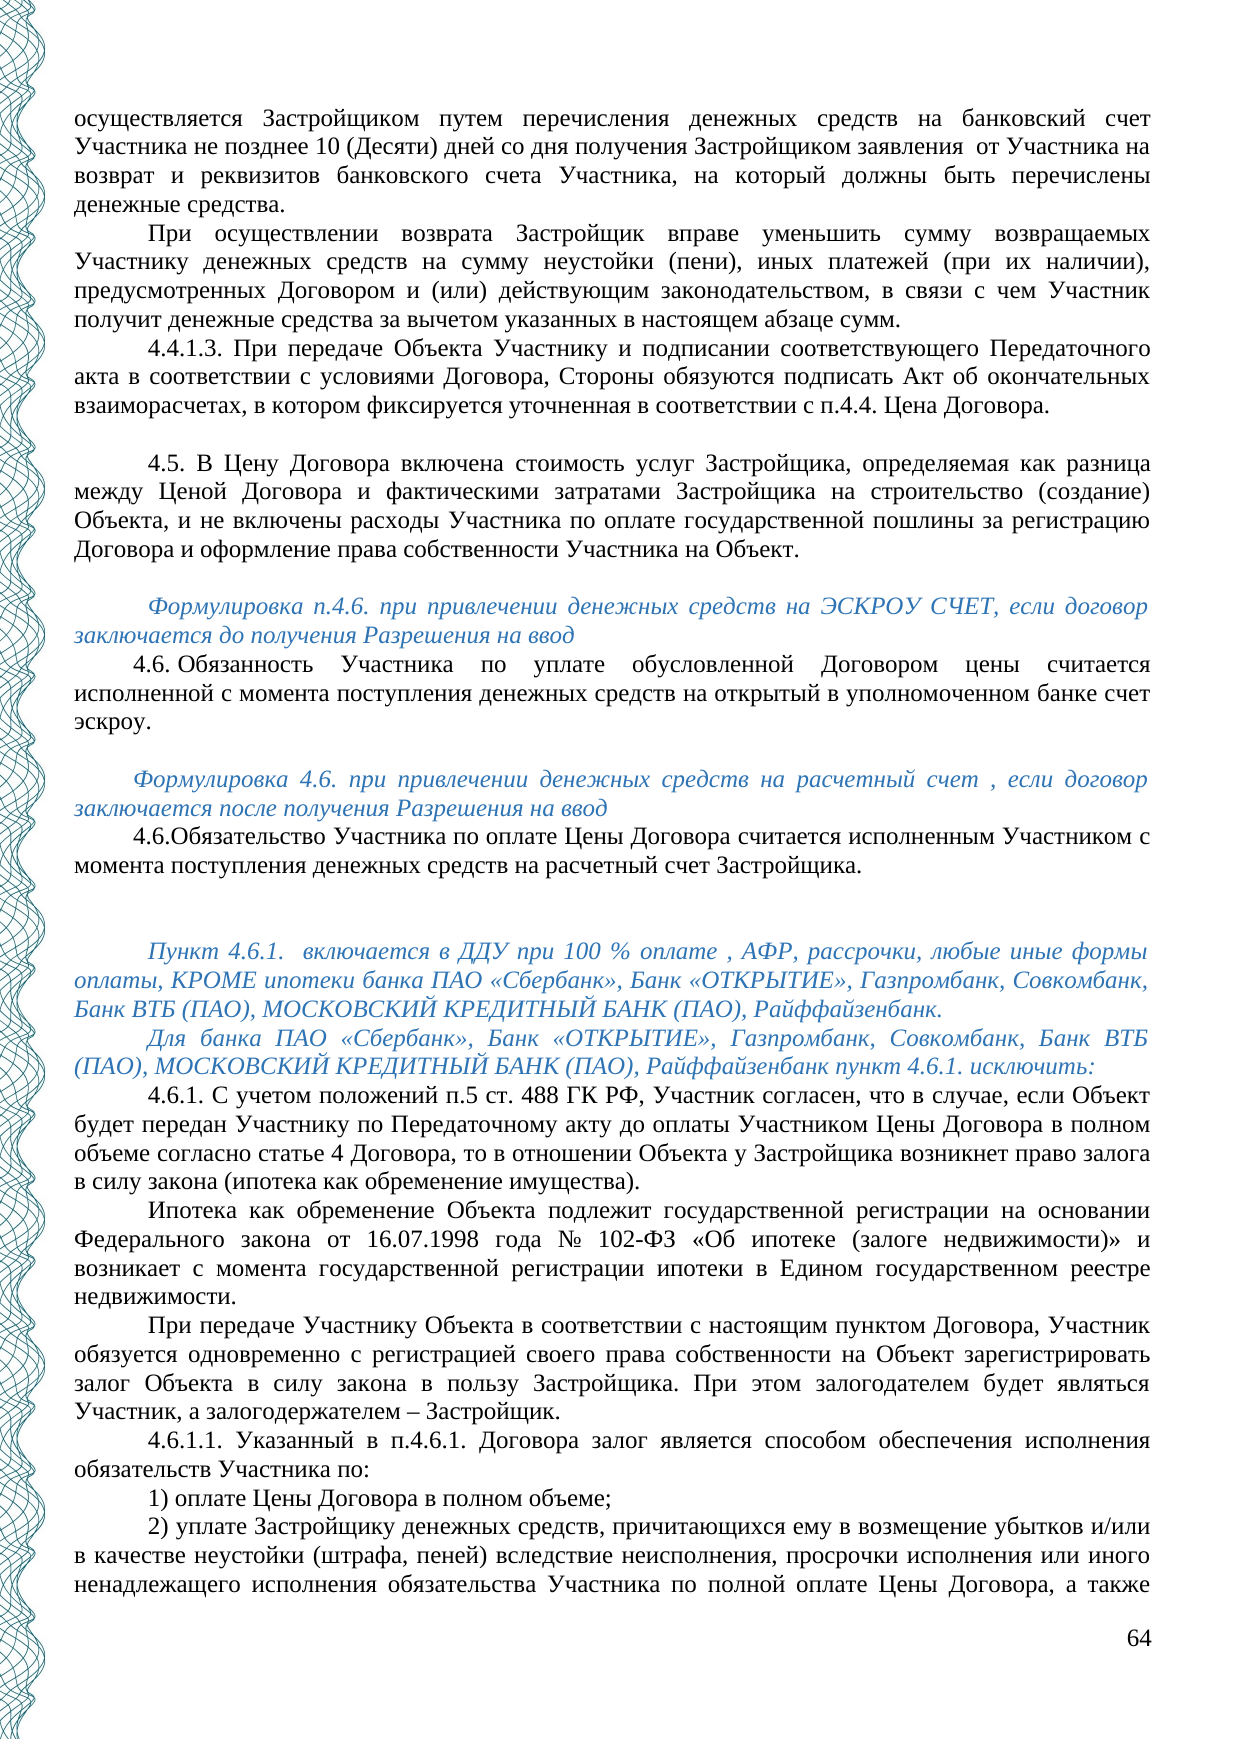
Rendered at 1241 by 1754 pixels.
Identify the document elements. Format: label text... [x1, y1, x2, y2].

text 1) оплате Цены Договора в полном объеме; [74, 1483, 1152, 1511]
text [74, 103, 1152, 218]
text 4.6.1. С учетом положений п.5 ст. 488 ГК РФ, Участник согласен, что в случае, если Объект будет передан Участнику по Передаточному акту до оплаты Участником Цены Договора в полном объеме согласно статье 4 Договора, то в отношении Объекта у Застройщика возникнет право залога в силу закона (ипотека как обременение имущества). [74, 1080, 1152, 1195]
text Ипотека как обременение Объекта подлежит государственной регистрации на основании Федерального закона от 16.07.1998 года № 102-ФЗ «Об ипотеке (залоге недвижимости)» и возникает с момента государственной регистрации ипотеки в Едином государственном реестре недвижимости. [74, 1195, 1152, 1310]
text При осуществлении возврата Застройщик вправе уменьшить сумму возвращаемых Участнику денежных средств на сумму неустойки (пени), иных платежей (при их наличии), предусмотренных Договором и (или) действующим законодательством, в связи с чем Участник денежные средства за вычетом указанных в настоящем абзаце сумм. [74, 218, 1152, 333]
text Пункт 4.6.1. включается в ДДУ при 100 % оплате , АФР, рассрочки, любые иные формы оплаты, КРОМЕ ипотеки банка ПАО «Сбербанк», Банк «ОТКРЫТИЕ», Газпромбанк, Совкомбанк, Банк ВТБ (ПАО), МОСКОВСКИЙ КРЕДИТНЫЙ БАНК (ПАО), Райффайзенбанк. [74, 936, 1152, 1023]
list Формулировка 4.6. при привлечении денежных средств на расчетный счет , если договор заключается после получения Разрешения на ввод [74, 764, 1152, 821]
text При передаче Участнику Объекта в соответствии с настоящим пунктом Договора, Участник обязуется одновременно с регистрацией своего права собственности на Объект зарегистрировать залог Объекта в силу закона в пользу Застройщика. При этом залогодателем будет являться Участник, а залогодержателем – Застройщик. [74, 1310, 1152, 1425]
text 4.6.1.1. Указанный в п.4.6.1. Договора залог является способом обеспечения исполнения обязательств Участника по: [74, 1425, 1152, 1483]
text 4.4.1.3. При передаче Объекта Участнику и подписании соответствующего Передаточного акта в соответствии с условиями Договора, Стороны обязуются подписать Акт об окончательных взаиморасчетах, в котором фиксируется уточненная в соответствии с п.4.4. Цена Договора. [74, 333, 1152, 419]
text Формулировка п.4.6. при привлечении денежных средств на ЭСКРОУ СЧЕТ, если договор заключается до получения Разрешения на ввод [74, 591, 1152, 649]
list 4.6.Обязательство Участника по оплате Цены Договора считается исполненным Участником с момента поступления денежных средств на расчетный счет Застройщика. [74, 821, 1152, 879]
picture [0, 0, 1241, 1739]
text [74, 1511, 1152, 1598]
text Для банка ПАО «Сбербанк», Банк «ОТКРЫТИЕ», Газпромбанк, Совкомбанк, Банк ВТБ (ПАО), МОСКОВСКИЙ КРЕДИТНЫЙ БАНК (ПАО), Райффайзенбанк пункт 4.6.1. исключить: [74, 1023, 1152, 1080]
list Обязанность Участника по уплате обусловленной Договором цены считается исполненной с момента поступления денежных средств на открытый в уполномоченном банке счет эскроу. [74, 649, 1152, 735]
text 4.5. В Цену Договора включена стоимость услуг Застройщика, определяемая как разница между Ценой Договора и фактическими затратами Застройщика на строительство (создание) Объекта, и не включены расходы Участника по оплате государственной пошлины за регистрацию Договора и оформление права собственности Участника на Объект. [74, 448, 1152, 563]
